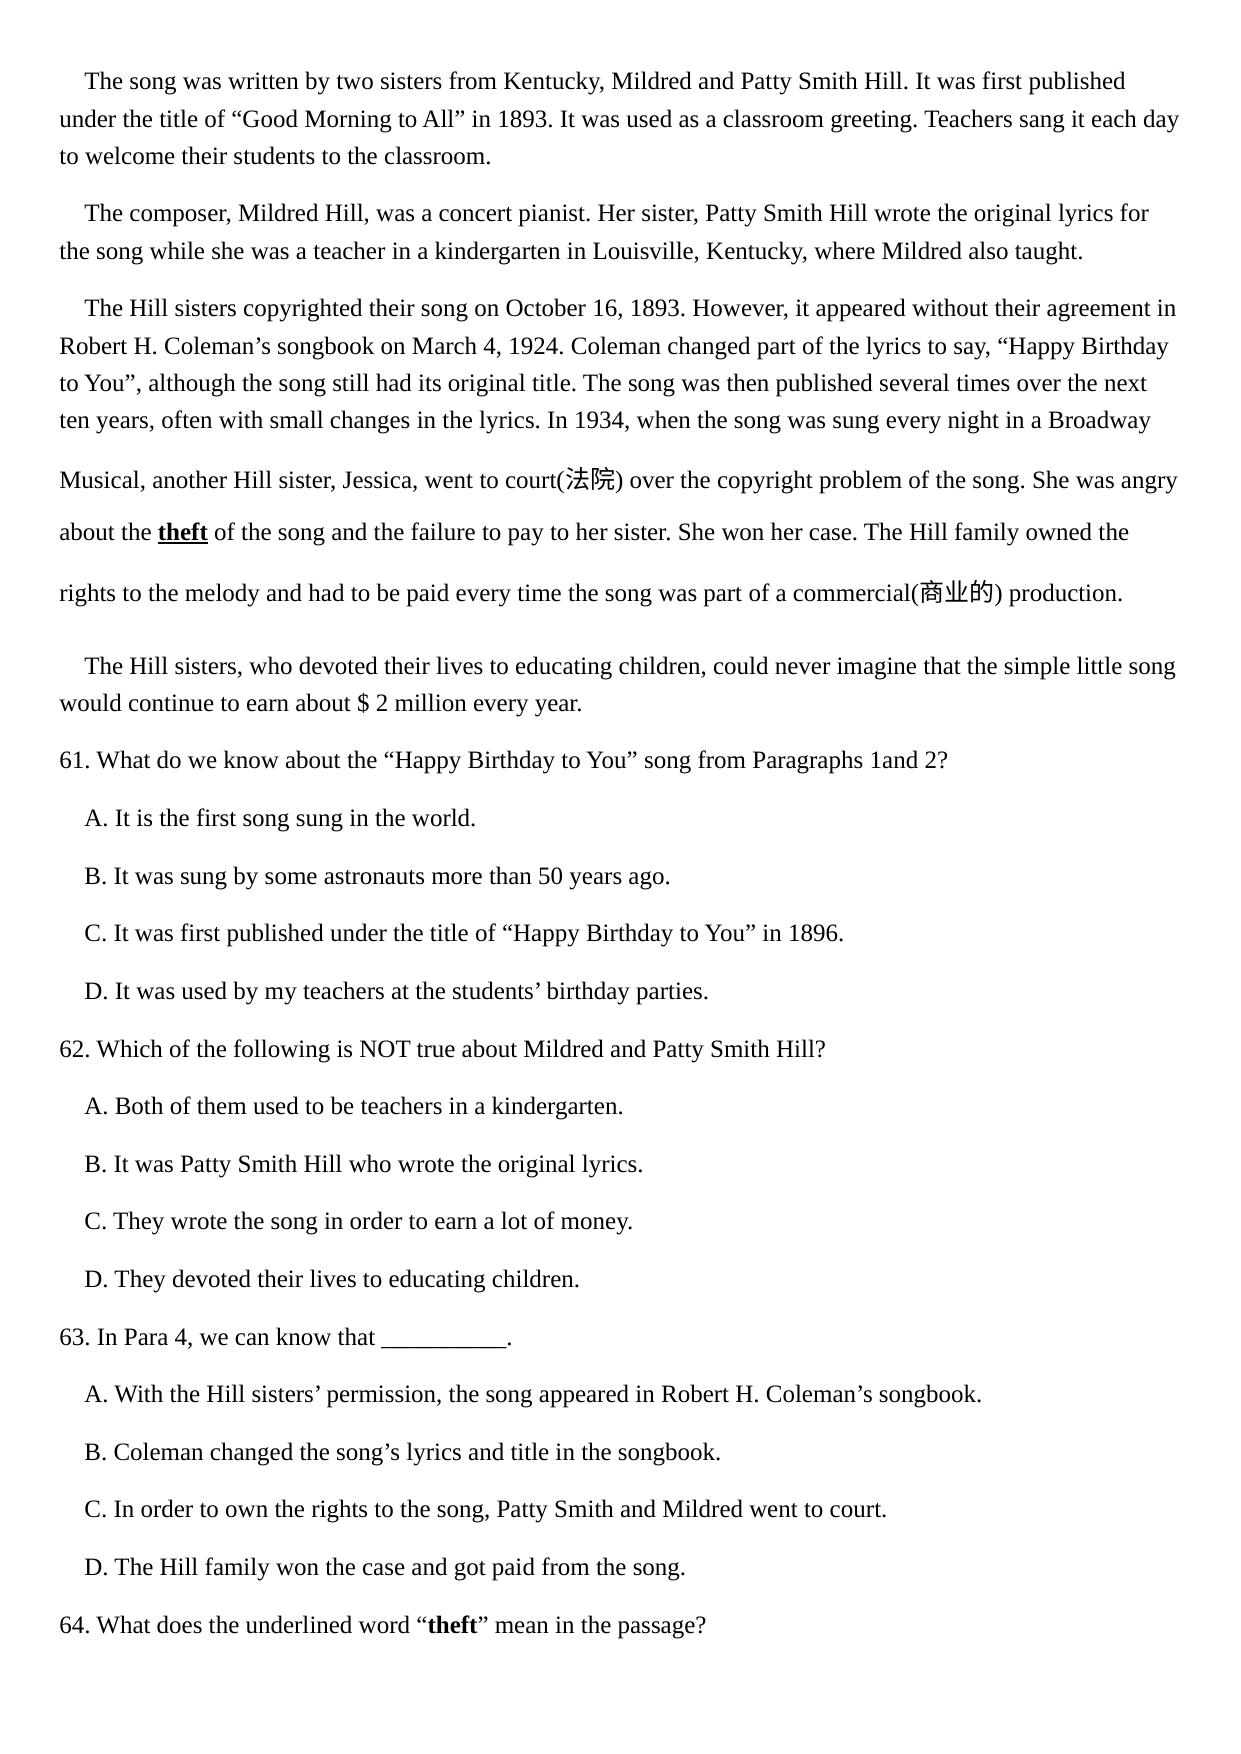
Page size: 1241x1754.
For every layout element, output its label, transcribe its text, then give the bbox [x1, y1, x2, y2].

text C. It was first published under the title of “Happy Birthday to You” in 1896. [59, 917, 1181, 949]
text C. In order to own the rights to the song, Patty Smith and Mildred went to court. [59, 1493, 1181, 1525]
text 63. In Para 4, we can know that __________. [59, 1320, 1181, 1352]
text A. With the Hill sisters’ permission, the song appeared in Robert H. Coleman’s songbook. [59, 1377, 1181, 1410]
text D. They devoted their lives to educating children. [59, 1262, 1181, 1295]
text 61. What do we know about the “Happy Birthday to You” song from Paragraphs 1and 2? [59, 744, 1181, 776]
text B. Coleman changed the song’s lyrics and title in the songbook. [59, 1435, 1181, 1467]
text D. The Hill family won the case and got paid from the song. [59, 1550, 1181, 1583]
text The Hill sisters copyrighted their song on October 16, 1893. However, it appeared without their agreement in Robert H. Coleman’s songbook on March 4, 1924. Coleman changed part of the lyrics to say, “Happy Birthday to You”, although the song still had its original title. The song was then published several times over the next ten years, often with small changes in the lyrics. In 1934, when the song was sung every night in a Broadway Musical, another Hill sister, Jessica, went to court(法院) over the copyright problem of the song. She was angry about the theft of the song and the failure to pay to her sister. She won her case. The Hill family owned the rights to the melody and had to be paid every time the song was part of a commercial(商业的) production. [59, 292, 1181, 623]
text The Hill sisters, who devoted their lives to educating children, could never imagine that the simple little song would continue to earn about $ 2 million every year. [59, 649, 1181, 719]
text C. They wrote the song in order to earn a lot of money. [59, 1204, 1181, 1237]
text D. It was used by my teachers at the students’ birthday parties. [59, 974, 1181, 1007]
text B. It was Patty Smith Hill who wrote the original lyrics. [59, 1147, 1181, 1179]
text A. It is the first song sung in the world. [59, 801, 1181, 834]
text A. Both of them used to be teachers in a kindergarten. [59, 1089, 1181, 1122]
text The composer, Mildred Hill, was a concert pianist. Her sister, Patty Smith Hill wrote the original lyrics for the song while she was a teacher in a kindergarten in Louisville, Kentucky, where Mildred also taught. [59, 197, 1181, 266]
text 64. What does the underlined word “theft” mean in the passage? [59, 1608, 1181, 1640]
text B. It was sung by some astronauts more than 50 years ago. [59, 859, 1181, 891]
text 62. Which of the following is NOT true about Mildred and Patty Smith Hill? [59, 1032, 1181, 1064]
text The song was written by two sisters from Kentucky, Mildred and Patty Smith Hill. It was first published under the title of “Good Morning to All” in 1893. It was used as a classroom greeting. Teachers sang it each day to welcome their students to the classroom. [59, 64, 1181, 172]
